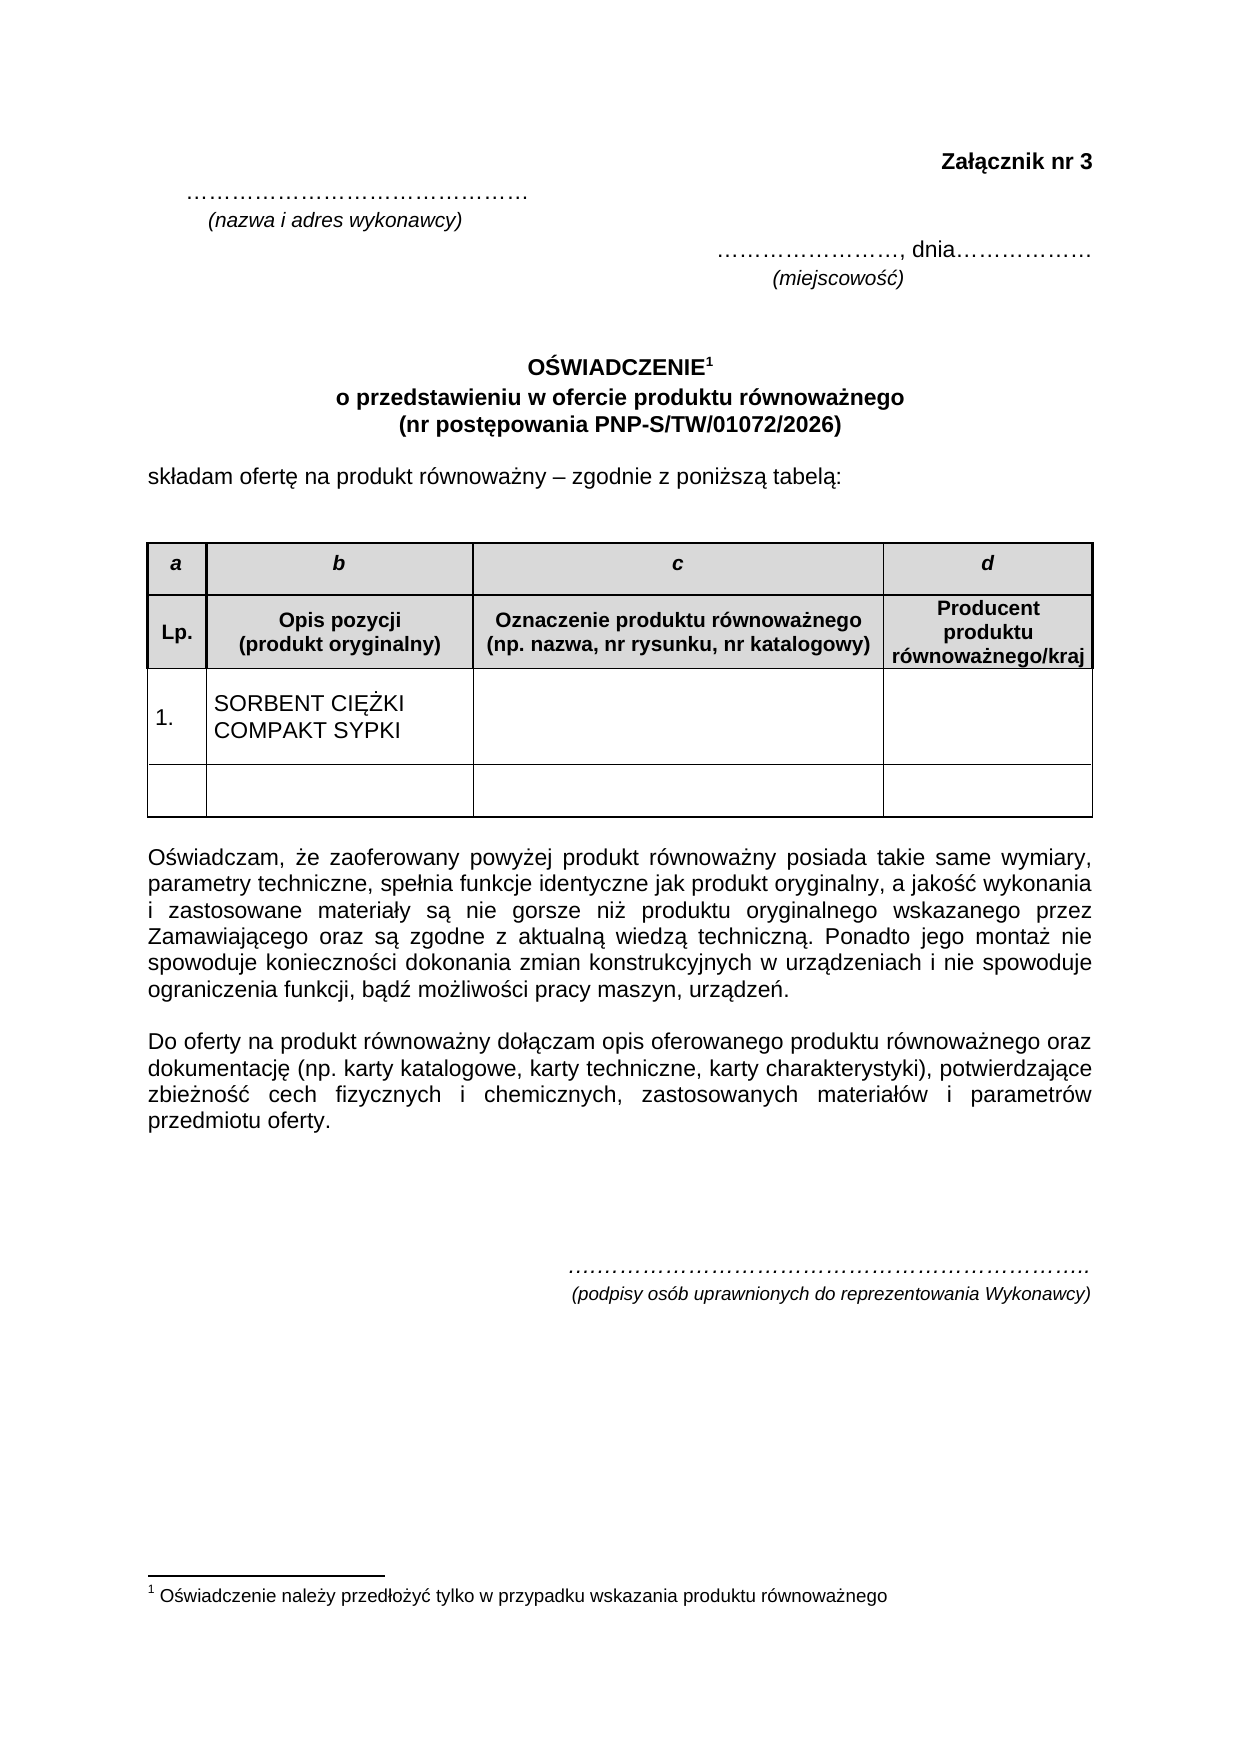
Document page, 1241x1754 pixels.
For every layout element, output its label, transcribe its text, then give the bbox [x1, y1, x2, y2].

table_header b [208, 544, 472, 594]
text ……………………, dnia……………… [185, 236, 1093, 262]
text składam ofertę na produkt równoważny – zgodnie z poniższą tabelą: [148, 463, 1093, 489]
text (nazwa i adres wykonawcy) [207, 208, 1093, 232]
table_header d [884, 544, 1091, 594]
text OŚWIADCZENIE [148, 354, 1093, 380]
text (miejscowość) [185, 266, 1093, 290]
table_cell [207, 765, 473, 816]
text (nr postępowania PNP-S/TW/01072/2026) [148, 411, 1093, 437]
table_cell SORBENT CIĘŻKI COMPAKT SYPKI [207, 669, 473, 764]
text Oświadczam, że zaoferowany powyżej produkt równoważny posiada takie same wymiary, parametry techniczne, spełnia funkcje identyczne jak produkt oryginalny, a jakość wykonania i zastosowane materiały są nie gorsze niż produktu oryginalnego wskazanego przez Zamawiającego oraz są zgodne z aktualną wiedzą techniczną. Ponadto jego montaż nie spowoduje konieczności dokonania zmian konstrukcyjnych w urządzeniach i nie spowoduje ograniczenia funkcji, bądź możliwości pracy maszyn, urządzeń. [148, 844, 1093, 1002]
table_cell Oznaczenie produktu równoważnego (np. nazwa, nr rysunku, nr katalogowy) [474, 596, 883, 668]
text ……………………………………… [185, 178, 1093, 204]
text Załącznik nr 3 [185, 148, 1093, 174]
table_cell [148, 764, 206, 816]
table_cell Producent produktu równoważnego/kraj [884, 596, 1091, 668]
text Do oferty na produkt równoważny dołączam opis oferowanego produktu równoważnego oraz dokumentację (np. karty katalogowe, karty techniczne, karty charakterystyki), potwierdzające zbieżność cech fizycznych i chemicznych, zastosowanych materiałów i parametrów przedmiotu oferty. [148, 1028, 1093, 1134]
text (podpisy osób uprawnionych do reprezentowania Wykonawcy) [148, 1282, 1093, 1304]
table_cell [474, 669, 883, 764]
text o przedstawieniu w ofercie produktu równoważnego [148, 384, 1093, 411]
table_header c [474, 544, 883, 594]
table_cell [474, 765, 883, 816]
table_cell [884, 669, 1092, 764]
table_cell [884, 764, 1092, 816]
table_cell 1. [148, 669, 206, 764]
text ….……………………………………………………….. [148, 1252, 1093, 1278]
table_cell Opis pozycji (produkt oryginalny) [208, 596, 472, 668]
table_cell Lp. [149, 596, 205, 668]
table_header a [149, 544, 205, 594]
